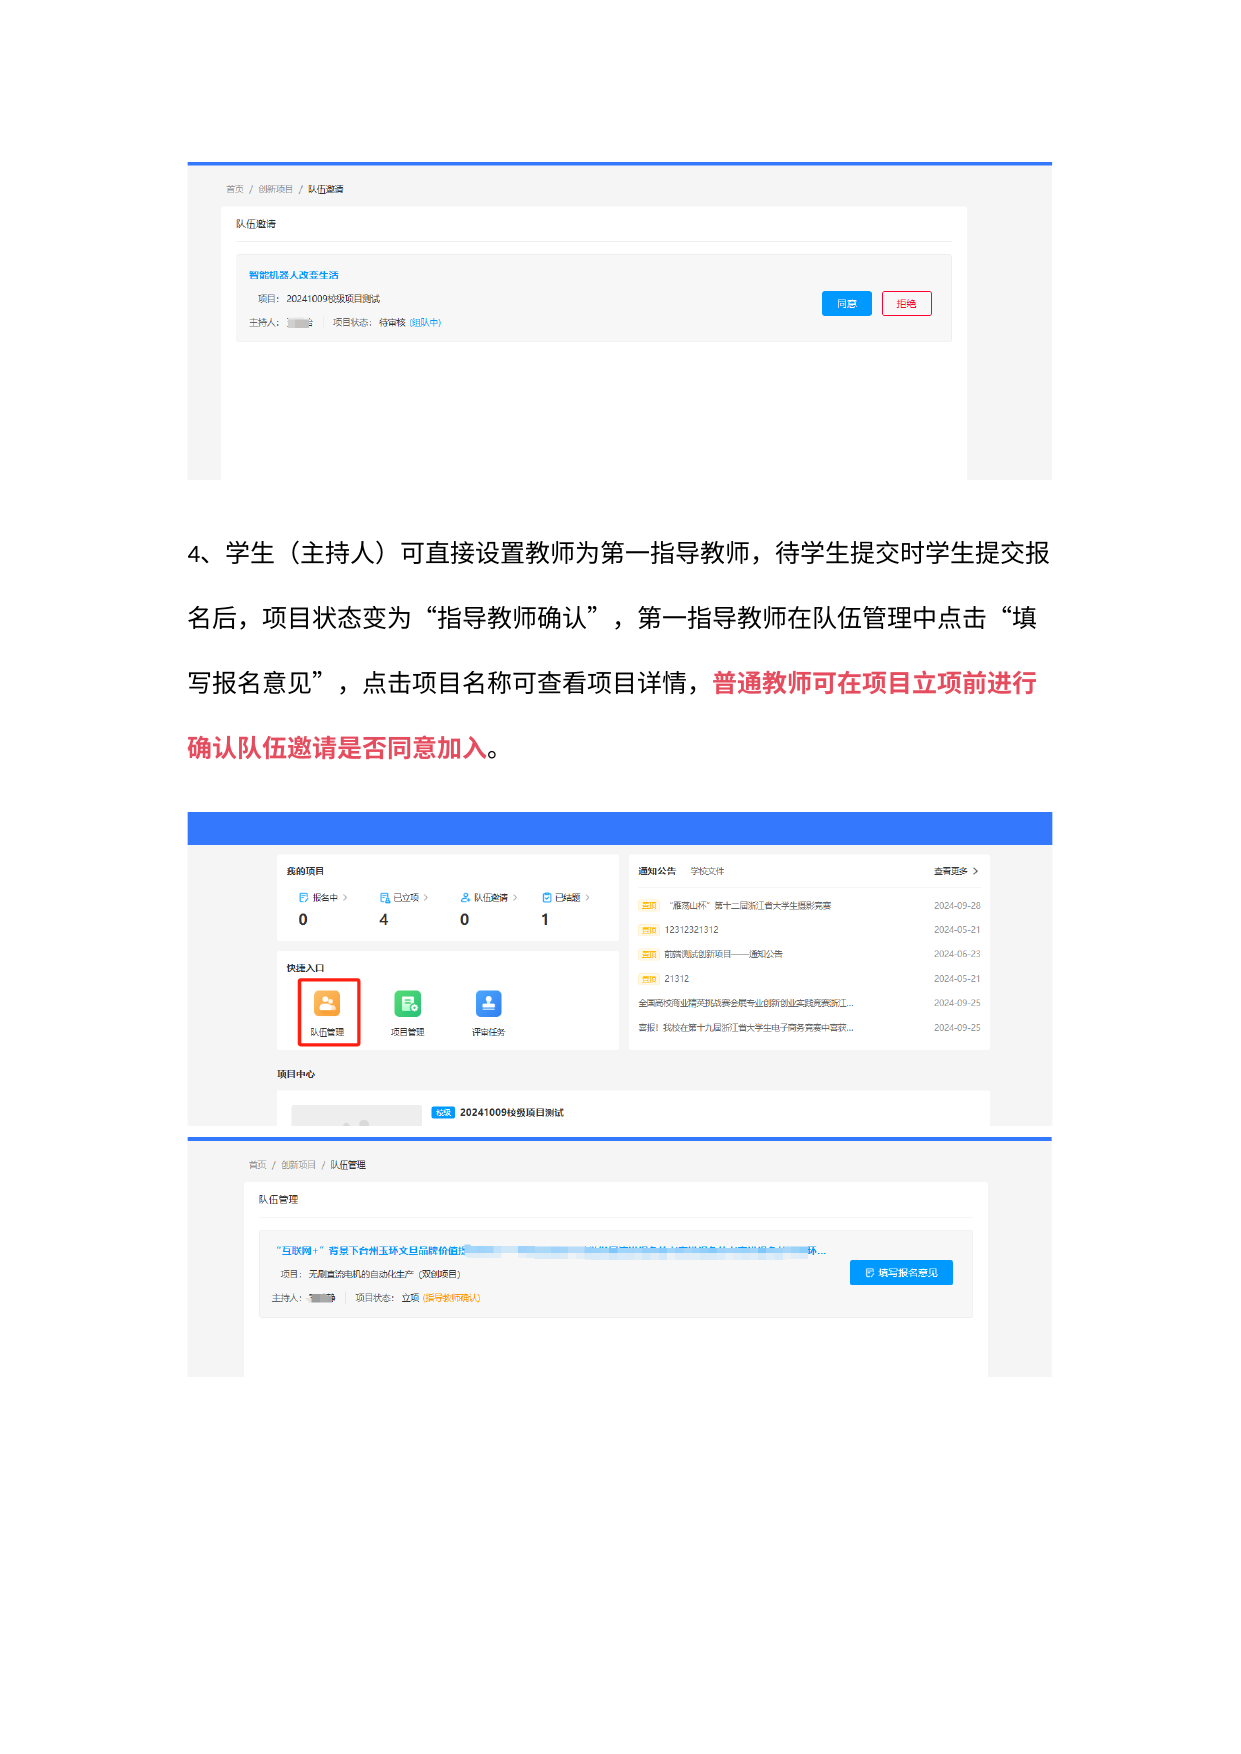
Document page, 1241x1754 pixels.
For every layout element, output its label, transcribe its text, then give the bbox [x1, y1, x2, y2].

picture [187, 162, 1053, 480]
picture [187, 1137, 1052, 1377]
picture [187, 812, 1053, 1126]
list 学生（主持人）可直接设置教师为第一指导教师，待学生提交时学生提交报名后，项目状态变为“指导教师确认”，第一指导教师在队伍管理中点击“填写报名意见”，点击项目名称可查看项目详情，普通教师可在项目立项前进行确认队伍邀请是否同意加入。 [187, 519, 1053, 779]
